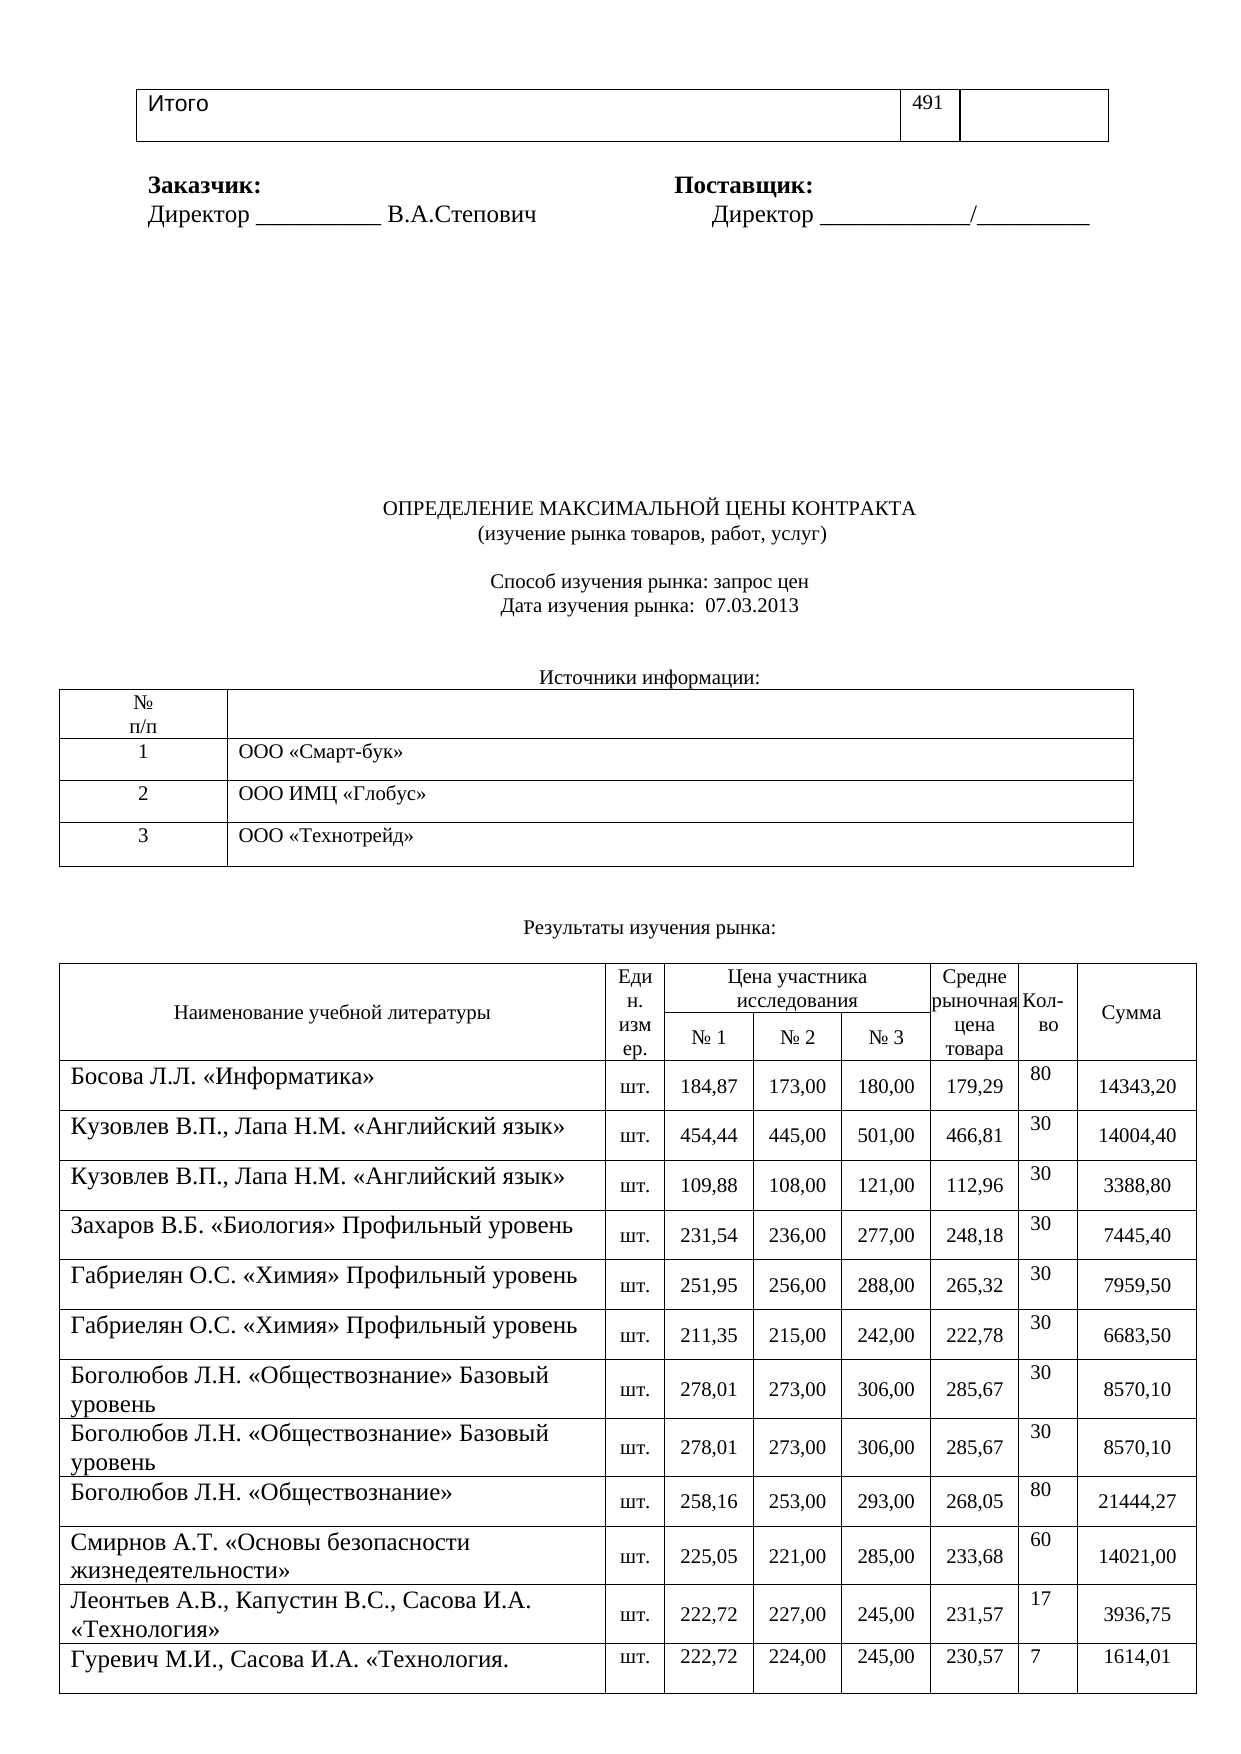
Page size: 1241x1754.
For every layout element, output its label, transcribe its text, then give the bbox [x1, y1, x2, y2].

table_cell 30 [1019, 1360, 1077, 1417]
table_cell шт. [606, 1585, 664, 1643]
table_cell Габриелян О.С. «Химия» Профильный уровень [60, 1260, 605, 1309]
table_cell шт. [606, 1111, 664, 1160]
table_cell 215,00 [754, 1310, 841, 1359]
table_cell 2 [60, 781, 227, 822]
table_cell 277,00 [842, 1211, 930, 1259]
table_cell 8570,10 [1078, 1419, 1196, 1476]
table_cell 222,78 [931, 1310, 1018, 1359]
table_cell 7959,50 [1078, 1260, 1196, 1309]
table_cell 278,01 [665, 1419, 753, 1476]
table_cell Боголюбов Л.Н. «Обществознание» Базовый уровень [60, 1360, 605, 1417]
table_header Един. измер. [606, 964, 664, 1060]
table_cell Боголюбов Л.Н. «Обществознание» [60, 1477, 605, 1526]
table_cell 225,05 [665, 1527, 753, 1584]
table_header Кол-во [1019, 964, 1077, 1060]
table_cell 109,88 [665, 1161, 753, 1209]
table_cell шт. [606, 1211, 664, 1259]
table_cell шт. [606, 1644, 664, 1693]
table_cell шт. [606, 1260, 664, 1309]
table_cell Смирнов А.Т. «Основы безопасности жизнедеятельности» [60, 1527, 605, 1584]
table_cell 30 [1019, 1111, 1077, 1160]
table_cell шт. [606, 1477, 664, 1526]
table_cell 3936,75 [1078, 1585, 1196, 1643]
table_cell 273,00 [754, 1360, 841, 1417]
table_cell 112,96 [931, 1161, 1018, 1209]
table_cell 60 [1019, 1527, 1077, 1584]
table_header Сумма [1078, 964, 1196, 1060]
table_cell Босова Л.Л. «Информатика» [60, 1061, 605, 1110]
table_cell 245,00 [842, 1644, 930, 1693]
table_cell 221,00 [754, 1527, 841, 1584]
table_cell 184,87 [665, 1061, 753, 1110]
text Директор __________ В.А.Степович Директор ____________/_________ [148, 199, 1152, 228]
table_cell № 2 [754, 1013, 841, 1060]
table_cell 222,72 [665, 1585, 753, 1643]
table_cell 30 [1019, 1161, 1077, 1209]
text (изучение рынка товаров, работ, услуг) [148, 520, 1152, 544]
table_cell 3 [60, 823, 227, 866]
table_cell Итого [137, 90, 900, 141]
table_cell 180,00 [842, 1061, 930, 1110]
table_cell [60, 1644, 605, 1693]
table_cell 248,18 [931, 1211, 1018, 1259]
table_cell 253,00 [754, 1477, 841, 1526]
table_cell [961, 90, 1108, 141]
table_cell 306,00 [842, 1419, 930, 1476]
table_cell 256,00 [754, 1260, 841, 1309]
table_cell 258,16 [665, 1477, 753, 1526]
table_cell ООО «Смарт-бук» [228, 739, 1133, 780]
text Источники информации: [148, 665, 1152, 689]
table_cell Кузовлев В.П., Лапа Н.М. «Английский язык» [60, 1111, 605, 1160]
table_cell 1 [60, 739, 227, 780]
table_cell 491 [901, 90, 959, 141]
table_cell 227,00 [754, 1585, 841, 1643]
table_cell 293,00 [842, 1477, 930, 1526]
table_cell 222,72 [665, 1644, 753, 1693]
text Заказчик: Поставщик: [148, 171, 1152, 199]
table_cell 501,00 [842, 1111, 930, 1160]
table_cell 285,00 [842, 1527, 930, 1584]
table_cell 211,35 [665, 1310, 753, 1359]
table_header № п/п [60, 690, 227, 738]
table_cell 7445,40 [1078, 1211, 1196, 1259]
table_cell 8570,10 [1078, 1360, 1196, 1417]
table_cell 268,05 [931, 1477, 1018, 1526]
text ОПРЕДЕЛЕНИЕ МАКСИМАЛЬНОЙ ЦЕНЫ КОНТРАКТА [148, 496, 1152, 520]
table_cell Боголюбов Л.Н. «Обществознание» Базовый уровень [60, 1419, 605, 1476]
table_cell 30 [1019, 1260, 1077, 1309]
table_cell 231,57 [931, 1585, 1018, 1643]
table_cell 80 [1019, 1477, 1077, 1526]
table_cell шт. [606, 1360, 664, 1417]
table_cell № 3 [842, 1013, 930, 1060]
text Способ изучения рынка: запрос цен [148, 568, 1152, 593]
table_cell Захаров В.Б. «Биология» Профильный уровень [60, 1211, 605, 1259]
text Результаты изучения рынка: [148, 915, 1152, 939]
table_cell № 1 [665, 1013, 753, 1060]
table_cell 445,00 [754, 1111, 841, 1160]
table_cell 17 [1019, 1585, 1077, 1643]
table_cell 3388,80 [1078, 1161, 1196, 1209]
table_cell 273,00 [754, 1419, 841, 1476]
table_cell Леонтьев А.В., Капустин В.С., Сасова И.А. «Технология» [60, 1585, 605, 1643]
table_cell ООО «Технотрейд» [228, 823, 1133, 866]
table_cell 14004,40 [1078, 1111, 1196, 1160]
table_cell 30 [1019, 1419, 1077, 1476]
table_cell шт. [606, 1161, 664, 1209]
table_header Средне рыночная цена товара [931, 964, 1018, 1060]
table_cell 306,00 [842, 1360, 930, 1417]
table_cell 1614,01 [1078, 1644, 1196, 1693]
table_header [228, 690, 1133, 738]
table_cell шт. [606, 1061, 664, 1110]
table_cell 285,67 [931, 1419, 1018, 1476]
table_cell 242,00 [842, 1310, 930, 1359]
text Дата изучения рынка: 07.03.2013 [148, 593, 1152, 617]
table_header Наименование учебной литературы [60, 964, 605, 1060]
table_cell 278,01 [665, 1360, 753, 1417]
table_cell 466,81 [931, 1111, 1018, 1160]
table_cell 7 [1019, 1644, 1077, 1693]
table_cell шт. [606, 1527, 664, 1584]
table_cell 121,00 [842, 1161, 930, 1209]
table_cell Габриелян О.С. «Химия» Профильный уровень [60, 1310, 605, 1359]
table_cell ООО ИМЦ «Глобус» [228, 781, 1133, 822]
table_cell 233,68 [931, 1527, 1018, 1584]
table_cell 80 [1019, 1061, 1077, 1110]
table_cell 230,57 [931, 1644, 1018, 1693]
table_cell 245,00 [842, 1585, 930, 1643]
table_cell Кузовлев В.П., Лапа Н.М. «Английский язык» [60, 1161, 605, 1209]
table_cell 179,29 [931, 1061, 1018, 1110]
table_cell 285,67 [931, 1360, 1018, 1417]
table_cell 30 [1019, 1310, 1077, 1359]
table_cell 173,00 [754, 1061, 841, 1110]
table_cell 21444,27 [1078, 1477, 1196, 1526]
table_cell шт. [606, 1419, 664, 1476]
table_header Цена участника исследования [665, 964, 930, 1012]
table_cell 251,95 [665, 1260, 753, 1309]
table_cell 224,00 [754, 1644, 841, 1693]
table_cell шт. [606, 1310, 664, 1359]
table_cell 14343,20 [1078, 1061, 1196, 1110]
table_cell 6683,50 [1078, 1310, 1196, 1359]
table_cell 231,54 [665, 1211, 753, 1259]
table_cell 265,32 [931, 1260, 1018, 1309]
table_cell 108,00 [754, 1161, 841, 1209]
table_cell 288,00 [842, 1260, 930, 1309]
table_cell 30 [1019, 1211, 1077, 1259]
table_cell 236,00 [754, 1211, 841, 1259]
table_cell 454,44 [665, 1111, 753, 1160]
table_cell 14021,00 [1078, 1527, 1196, 1584]
